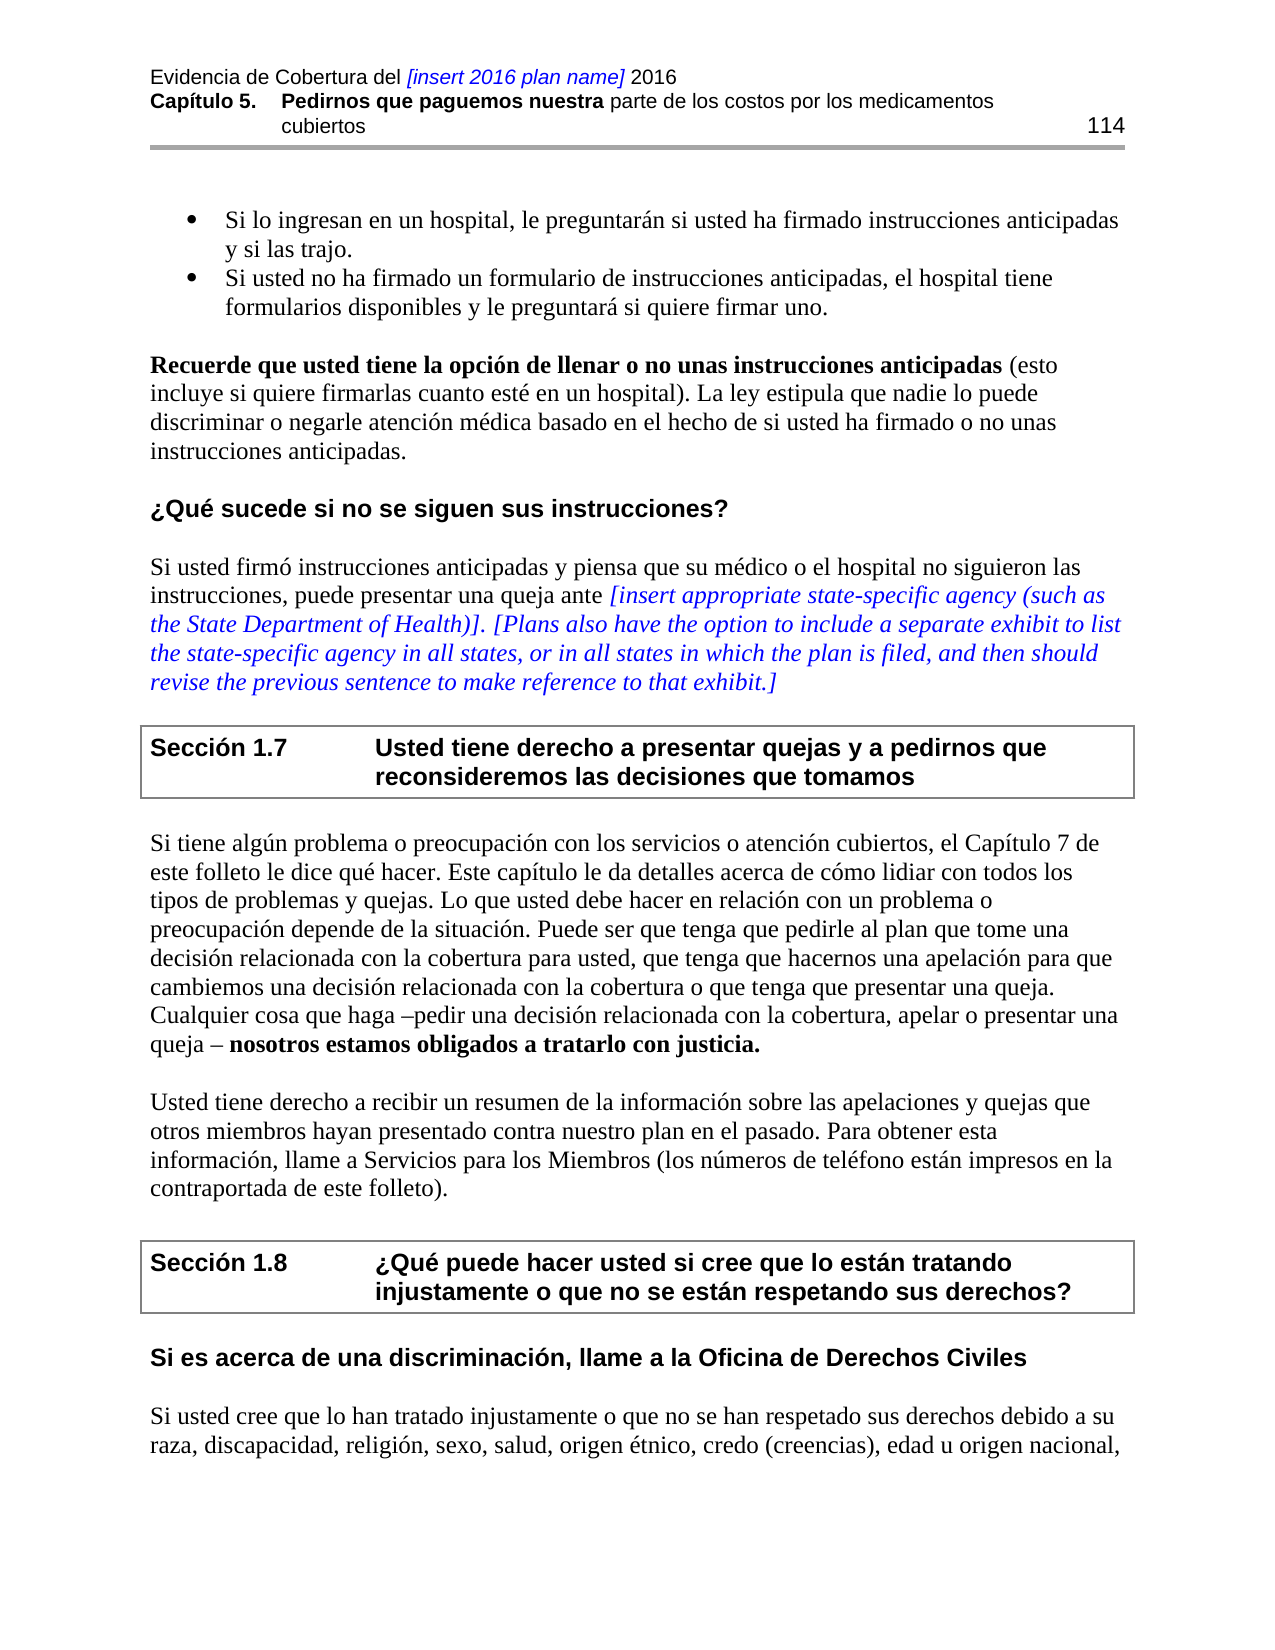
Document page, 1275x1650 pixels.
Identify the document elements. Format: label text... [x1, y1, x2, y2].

subtitle Sección 1.7 Usted tiene derecho a presentar quejas y a pedirnos que reconsideremos las decisiones que tomamos [142, 727, 1133, 797]
text Usted tiene derecho a recibir un resumen de la información sobre las apelaciones y quejas que otros miembros hayan presentado contra nuestro plan en el pasado. Para obtener esta información, llame a Servicios para los Miembros (los números de teléfono están impresos en la contraportada de este folleto). [150, 1087, 1125, 1202]
list Si usted no ha firmado un formulario de instrucciones anticipadas, el hospital tiene formularios disponibles y le preguntará si quiere firmar uno. [187, 263, 1125, 321]
list Si lo ingresan en un hospital, le preguntarán si usted ha firmado instrucciones anticipadas y si las trajo. [187, 206, 1125, 263]
subtitle ¿Qué sucede si no se siguen sus instrucciones? [150, 494, 1125, 523]
text Recuerde que usted tiene la opción de llenar o no unas instrucciones anticipadas (esto incluye si quiere firmarlas cuanto esté en un hospital). La ley estipula que nadie lo puede discriminar o negarle atención médica basado en el hecho de si usted ha firmado o no unas instrucciones anticipadas. [150, 350, 1125, 465]
subtitle Si es acerca de una discriminación, llame a la Oficina de Derechos Civiles [150, 1343, 1125, 1372]
subtitle Sección 1.8 ¿Qué puede hacer usted si cree que lo están tratando injustamente o que no se están respetando sus derechos? [142, 1242, 1133, 1312]
text Si usted firmó instrucciones anticipadas y piensa que su médico o el hospital no siguieron las instrucciones, puede presentar una queja ante [insert appropriate state-specific agency (such as the State Department of Health)]. [Plans also have the option to include a separate exhibit to list the state-specific agency in all states, or in all states in which the plan is filed, and then should revise the previous sentence to make reference to that exhibit.] [150, 552, 1125, 696]
text Si tiene algún problema o preocupación con los servicios o atención cubiertos, el Capítulo 7 de este folleto le dice qué hacer. Este capítulo le da detalles acerca de cómo lidiar con todos los tipos de problemas y quejas. Lo que usted debe hacer en relación con un problema o preocupación depende de la situación. Puede ser que tenga que pedirle al plan que tome una decisión relacionada con la cobertura para usted, que tenga que hacernos una apelación para que cambiemos una decisión relacionada con la cobertura o que tenga que presentar una queja. Cualquier cosa que haga –pedir una decisión relacionada con la cobertura, apelar o presentar una queja – nosotros estamos obligados a tratarlo con justicia. [150, 828, 1125, 1058]
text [150, 1401, 1125, 1458]
